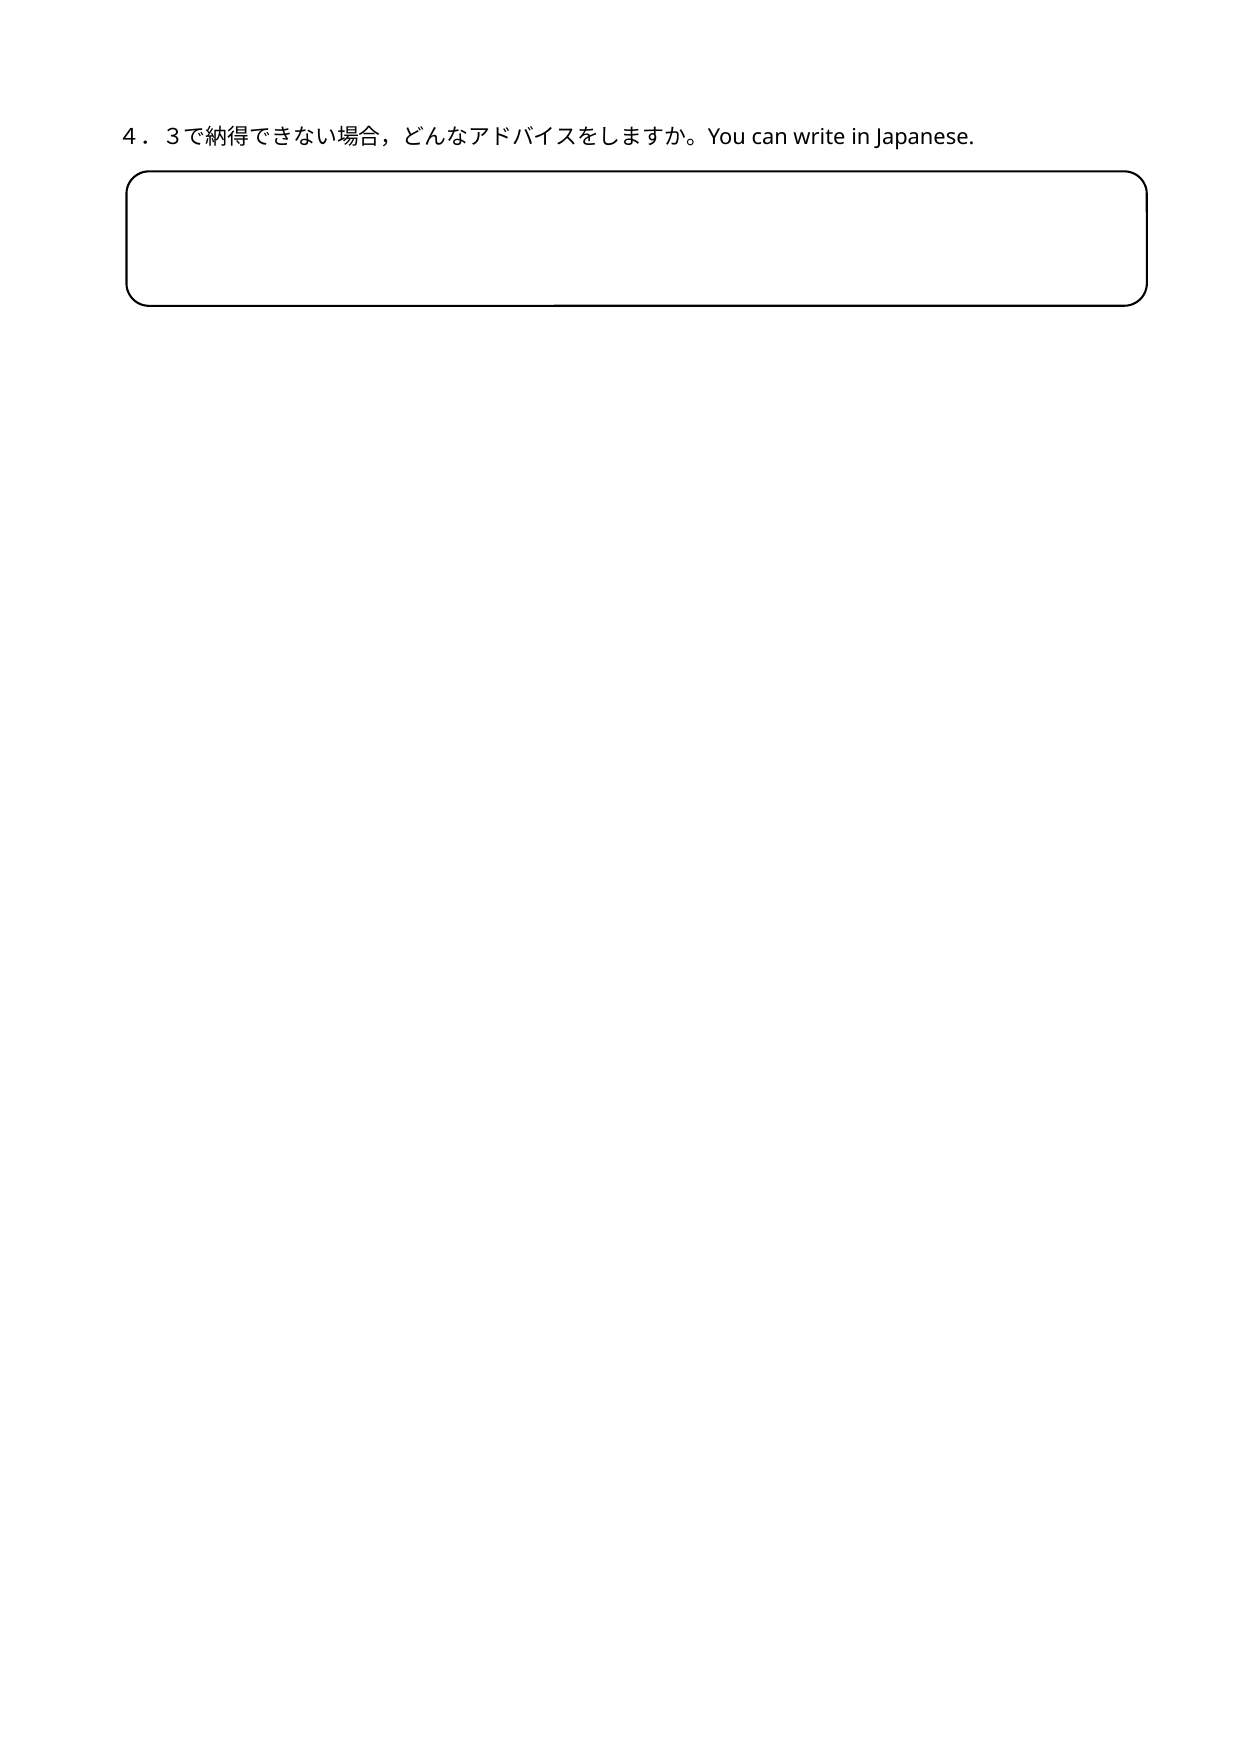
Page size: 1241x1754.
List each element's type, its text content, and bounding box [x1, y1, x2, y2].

text ４．３で納得できない場合，どんなアドバイスをしますか。You can write in Japanese. [118, 119, 1165, 151]
